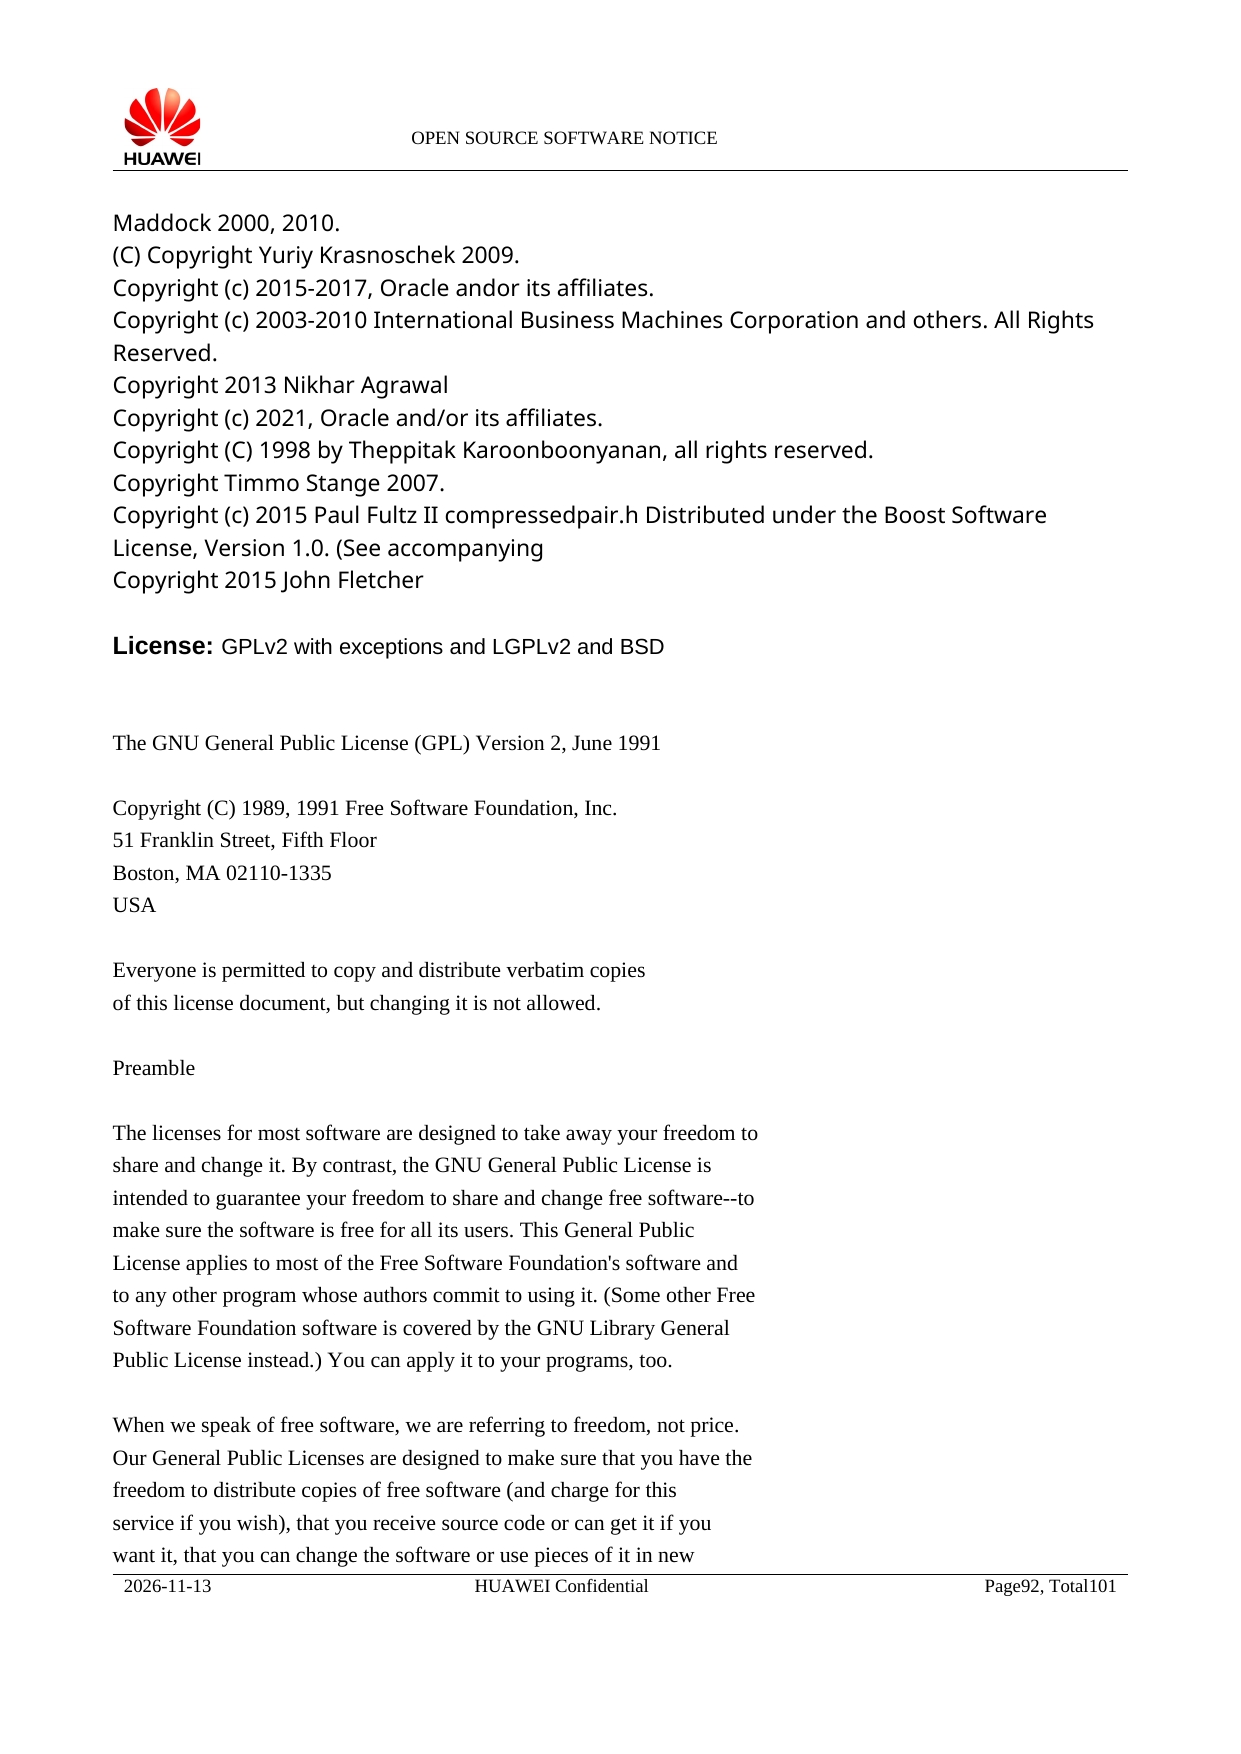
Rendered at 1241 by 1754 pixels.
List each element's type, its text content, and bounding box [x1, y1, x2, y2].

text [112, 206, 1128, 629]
text License: GPLv2 with exceptions and LGPLv2 and BSD [112, 629, 1128, 661]
picture [124, 88, 201, 165]
